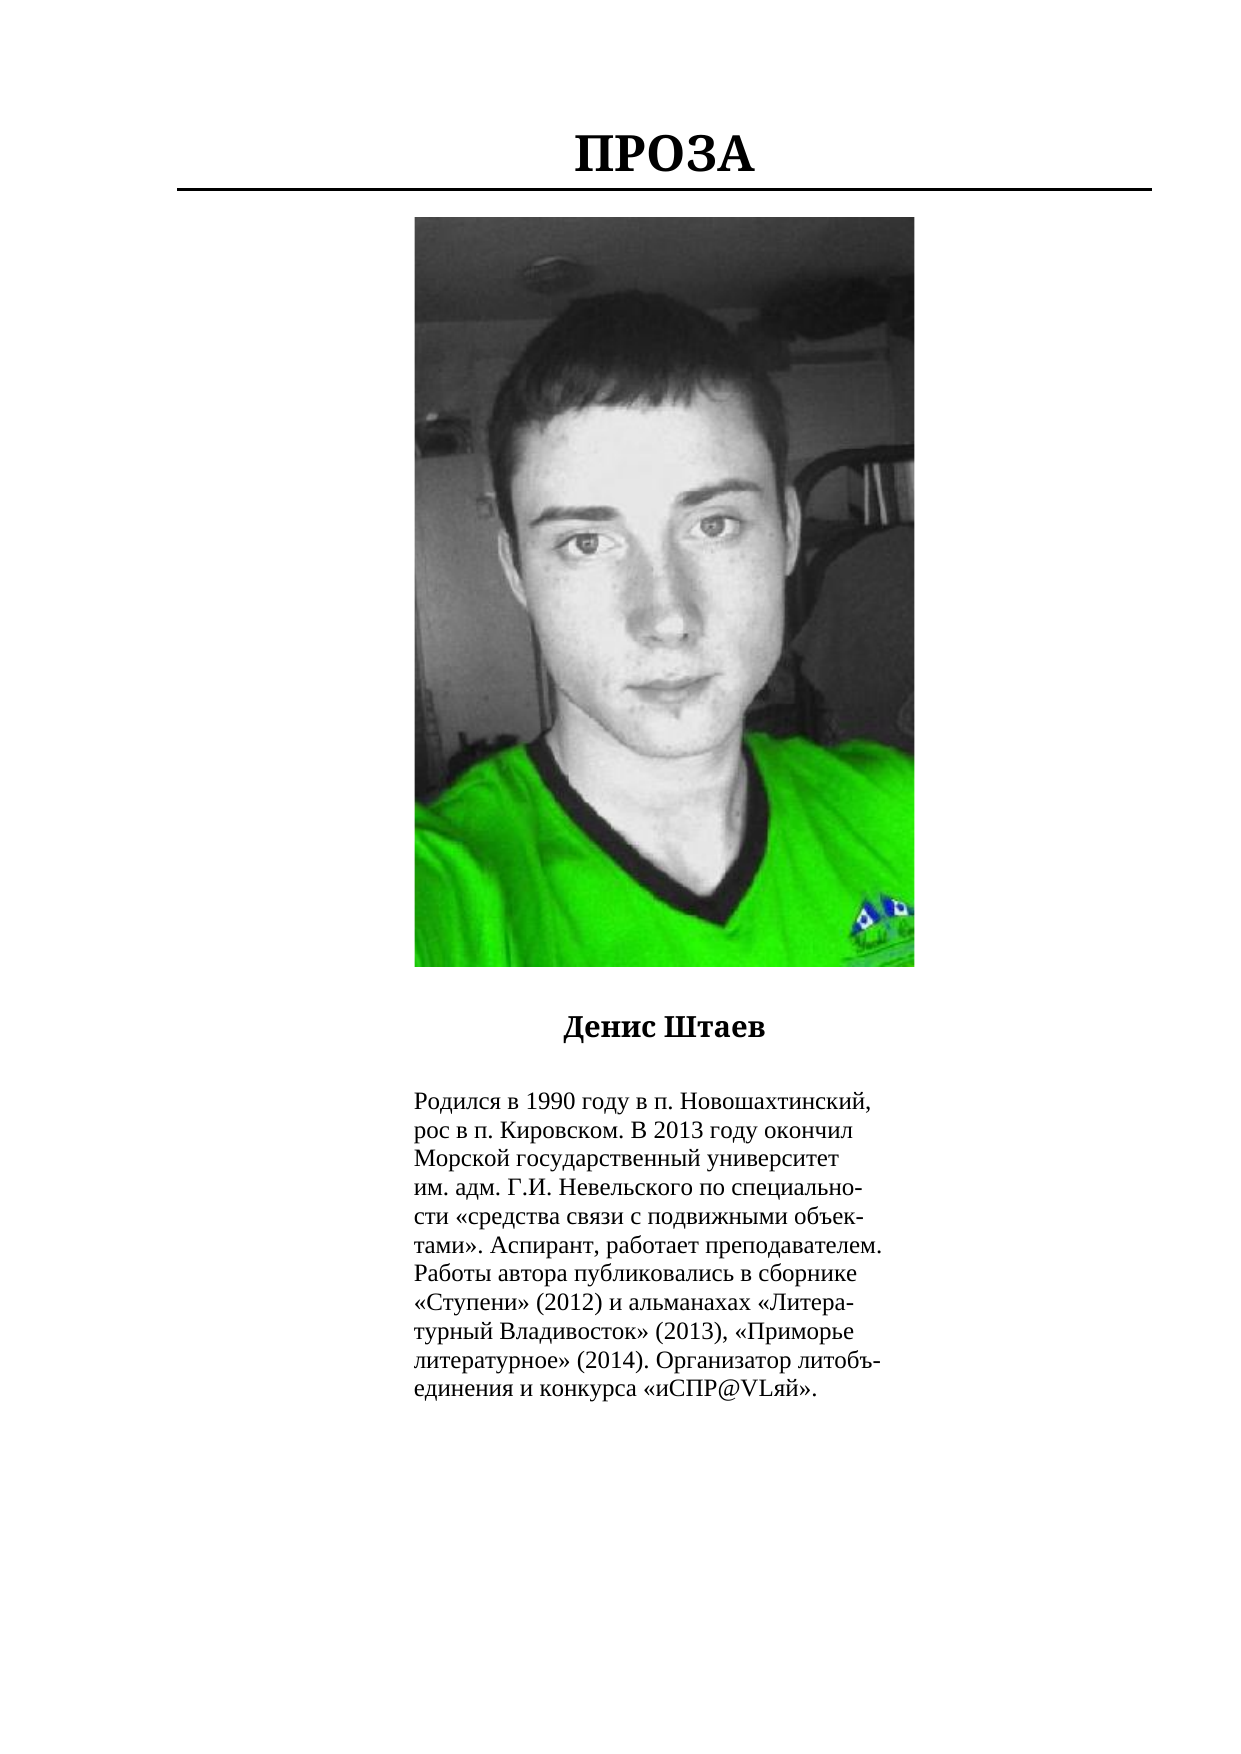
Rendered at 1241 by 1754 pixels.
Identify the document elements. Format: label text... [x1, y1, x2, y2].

picture [414, 217, 915, 967]
text им. адм. Г.И. Невельского по специально- [413, 1172, 1152, 1201]
text «Ступени» (2012) и альманахах «Литера- [413, 1287, 1152, 1316]
text Работы автора публиковались в сборнике [413, 1258, 1152, 1287]
text тами». Аспирант, работает преподавателем. [413, 1230, 1152, 1258]
text единения и конкурса «иСПР@VLяй». [413, 1373, 1152, 1402]
text турный Владивосток» (2013), «Приморье [413, 1316, 1152, 1345]
text Морской государственный университет [413, 1143, 1152, 1172]
text рос в п. Кировском. В 2013 году окончил [413, 1115, 1152, 1143]
text сти «средства связи с подвижными объек- [413, 1201, 1152, 1230]
text литературное» (2014). Организатор литобъ- [413, 1345, 1152, 1373]
text Родился в 1990 году в п. Новошахтинский, [413, 1086, 1152, 1115]
text Денис Штаев [177, 1007, 1152, 1046]
text ПРОЗА [177, 118, 1152, 188]
